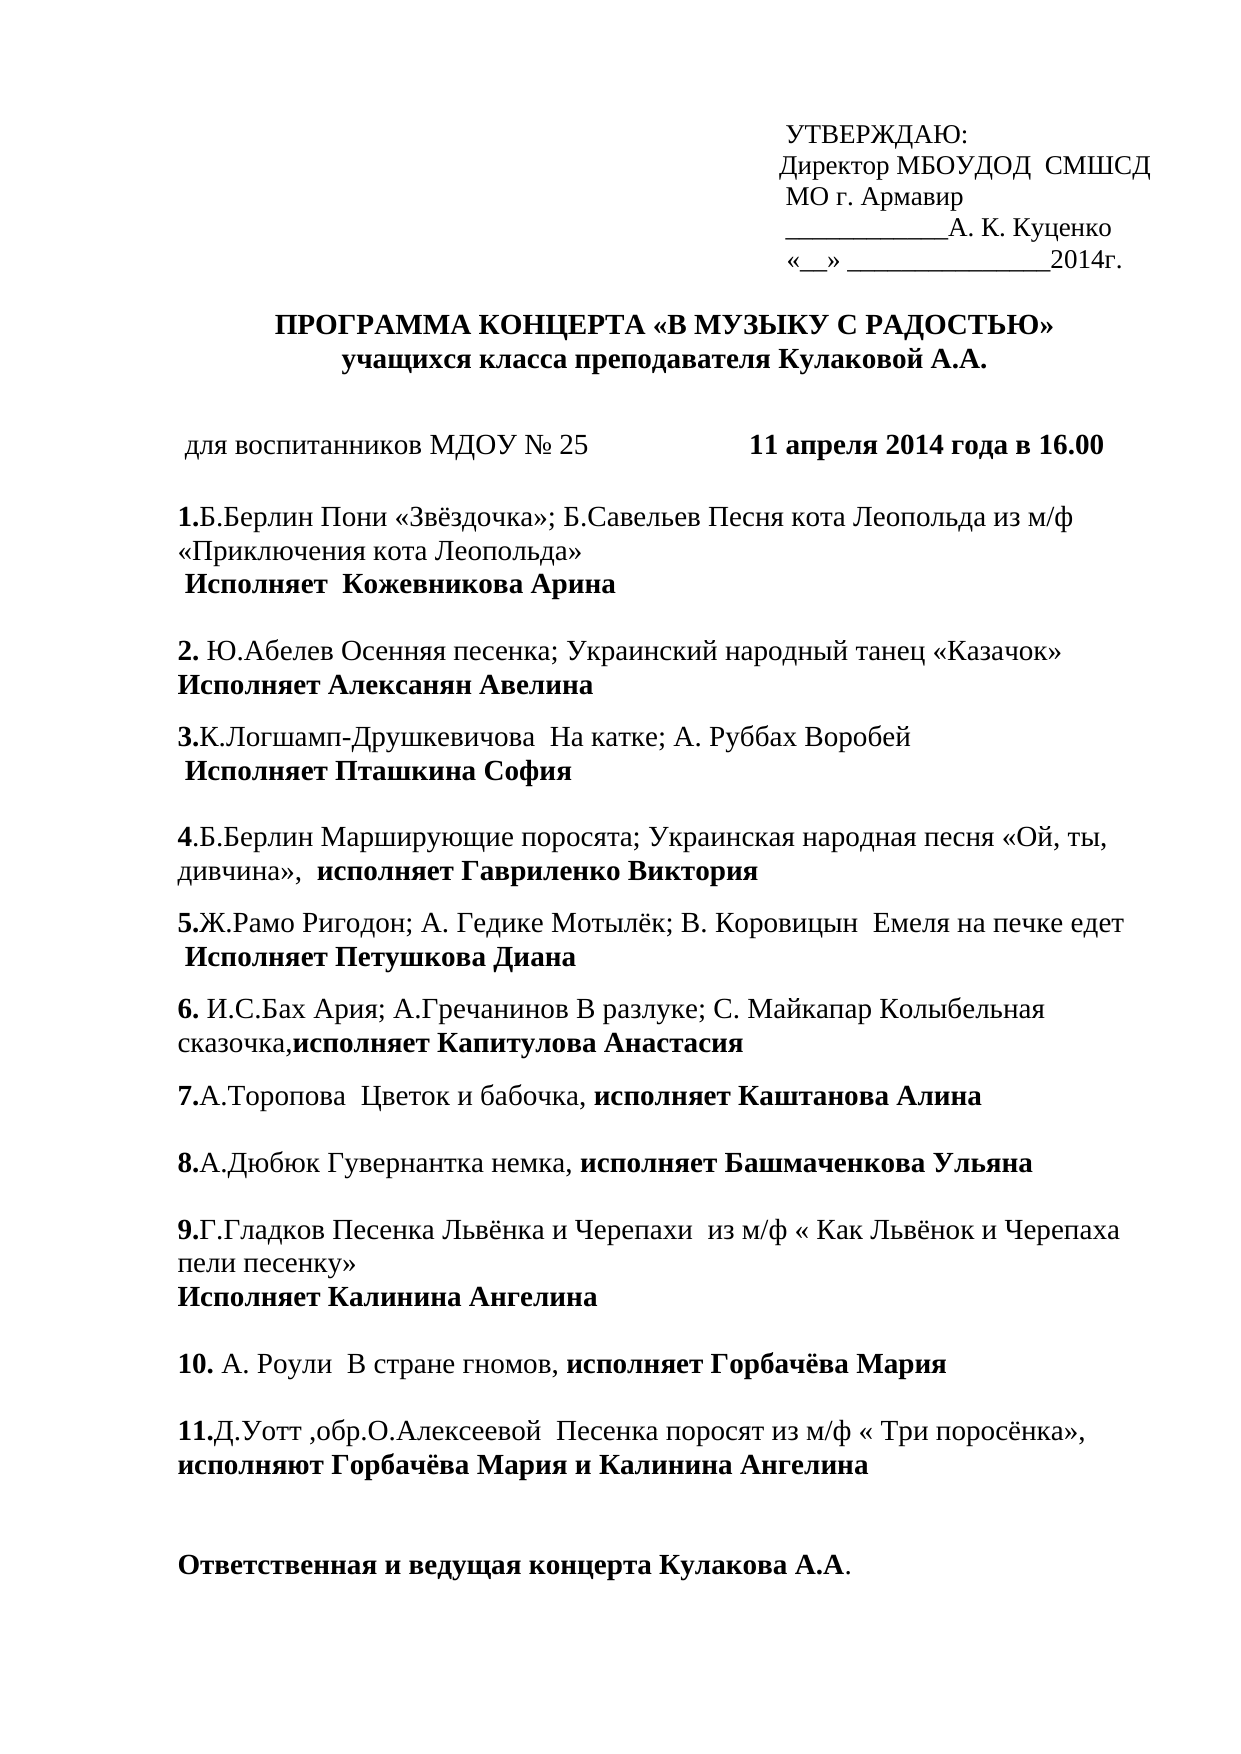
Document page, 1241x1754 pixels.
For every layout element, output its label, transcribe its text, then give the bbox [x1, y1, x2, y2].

text учащихся класса преподавателя Кулаковой А.А. [177, 341, 1152, 374]
title ____________А. К. Куценко [177, 212, 1152, 243]
title МО г. Армавир [177, 180, 1152, 212]
text 4.Б.Берлин Марширующие поросята; Украинская народная песня «Ой, ты, дивчина», исполняет Гавриленко Виктория [177, 819, 1152, 886]
title Директор МБОУДОД СМШСД [177, 149, 1152, 180]
text для воспитанников МДОУ № 25 11 апреля 2014 года в 16.00 [177, 427, 1152, 461]
text Исполняет Кожевникова Арина [177, 566, 1152, 600]
text 7.А.Торопова Цветок и бабочка, исполняет Каштанова Алина [177, 1078, 1152, 1111]
text 2. Ю.Абелев Осенняя песенка; Украинский народный танец «Казачок» [177, 633, 1152, 667]
text 9.Г.Гладков Песенка Львёнка и Черепахи из м/ф « Как Львёнок и Черепаха пели песенку» [177, 1212, 1152, 1279]
text Ответственная и ведущая концерта Кулакова А.А. [177, 1547, 1152, 1581]
text Исполняет Петушкова Диана [177, 939, 1152, 972]
text 6. И.С.Бах Ария; А.Гречанинов В разлуке; С. Майкапар Колыбельная сказочка,исполняет Капитулова Анастасия [177, 992, 1152, 1059]
text Исполняет Пташкина София [177, 753, 1152, 787]
text ПРОГРАММА КОНЦЕРТА «В МУЗЫКУ С РАДОСТЬЮ» [177, 307, 1152, 341]
text 1.Б.Берлин Пони «Звёздочка»; Б.Савельев Песня кота Леопольда из м/ф «Приключения кота Леопольда» [177, 499, 1152, 566]
title «__» _______________2014г. [177, 243, 1152, 274]
text Исполняет Алексанян Авелина [177, 667, 1152, 700]
text УТВЕРЖДАЮ: [69, 118, 1152, 149]
text 5.Ж.Рамо Ригодон; А. Гедике Мотылёк; В. Коровицын Емеля на печке едет [177, 905, 1152, 939]
text 3.К.Логшамп-Друшкевичова На катке; А. Руббах Воробей [177, 719, 1152, 753]
text Исполняет Калинина Ангелина [177, 1279, 1152, 1313]
text 11.Д.Уотт ,обр.О.Алексеевой Песенка поросят из м/ф « Три поросёнка», исполняют Горбачёва Мария и Калинина Ангелина [177, 1413, 1152, 1480]
text 8.А.Дюбюк Гувернантка немка, исполняет Башмаченкова Ульяна [177, 1145, 1152, 1178]
text 10. А. Роули В стране гномов, исполняет Горбачёва Мария [177, 1346, 1152, 1380]
